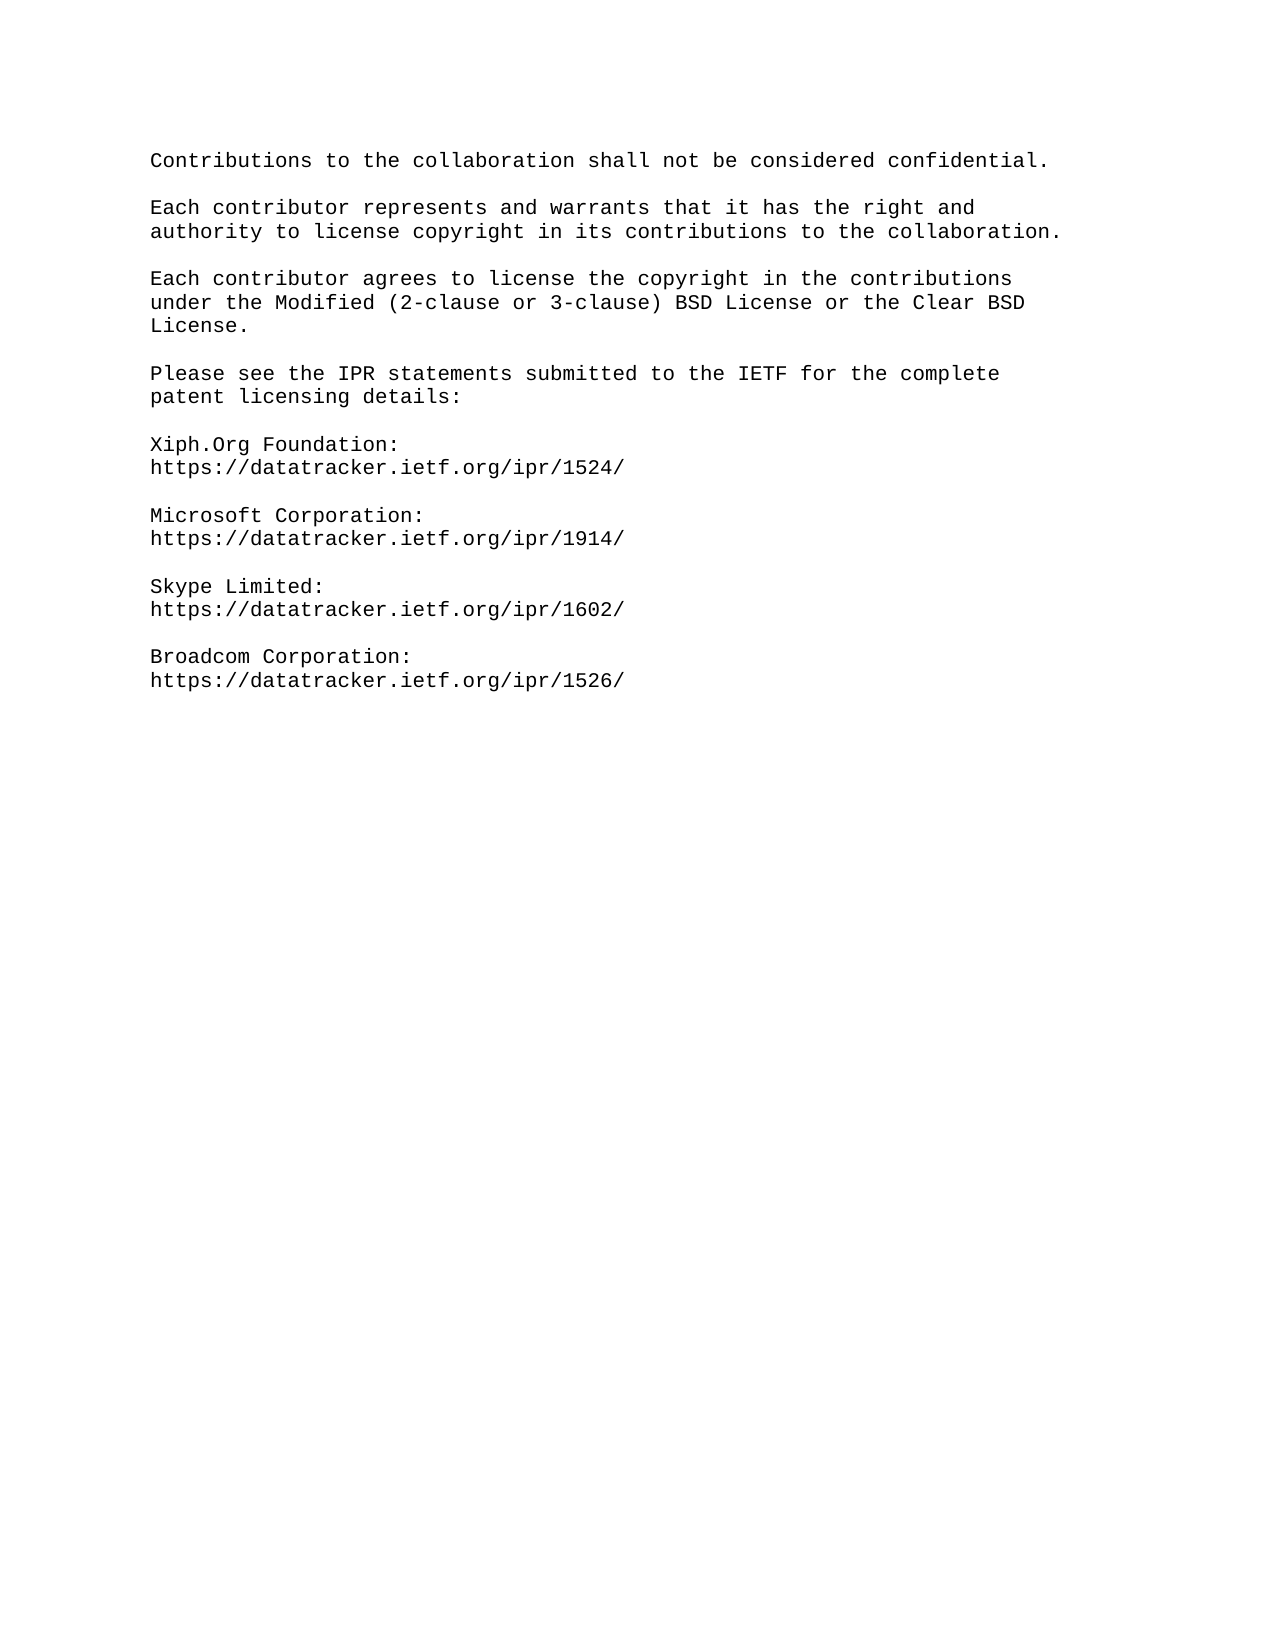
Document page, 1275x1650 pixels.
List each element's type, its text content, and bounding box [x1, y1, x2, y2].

text Microsoft Corporation: [150, 505, 1125, 528]
text Please see the IPR statements submitted to the IETF for the complete [150, 363, 1125, 386]
text Skype Limited: [150, 576, 1125, 599]
text authority to license copyright in its contributions to the collaboration. [150, 221, 1125, 244]
text Each contributor represents and warrants that it has the right and [150, 197, 1125, 221]
text Broadcom Corporation: [150, 647, 1125, 670]
text patent licensing details: [150, 386, 1125, 410]
text under the Modified (2-clause or 3-clause) BSD License or the Clear BSD License. [150, 292, 1125, 339]
text Contributions to the collaboration shall not be considered confidential. [150, 150, 1125, 174]
text https://datatracker.ietf.org/ipr/1914/ [150, 528, 1125, 552]
text Each contributor agrees to license the copyright in the contributions [150, 268, 1125, 292]
text https://datatracker.ietf.org/ipr/1524/ [150, 457, 1125, 481]
text Xiph.Org Foundation: [150, 434, 1125, 457]
text https://datatracker.ietf.org/ipr/1602/ [150, 599, 1125, 623]
text https://datatracker.ietf.org/ipr/1526/ [150, 670, 1125, 694]
